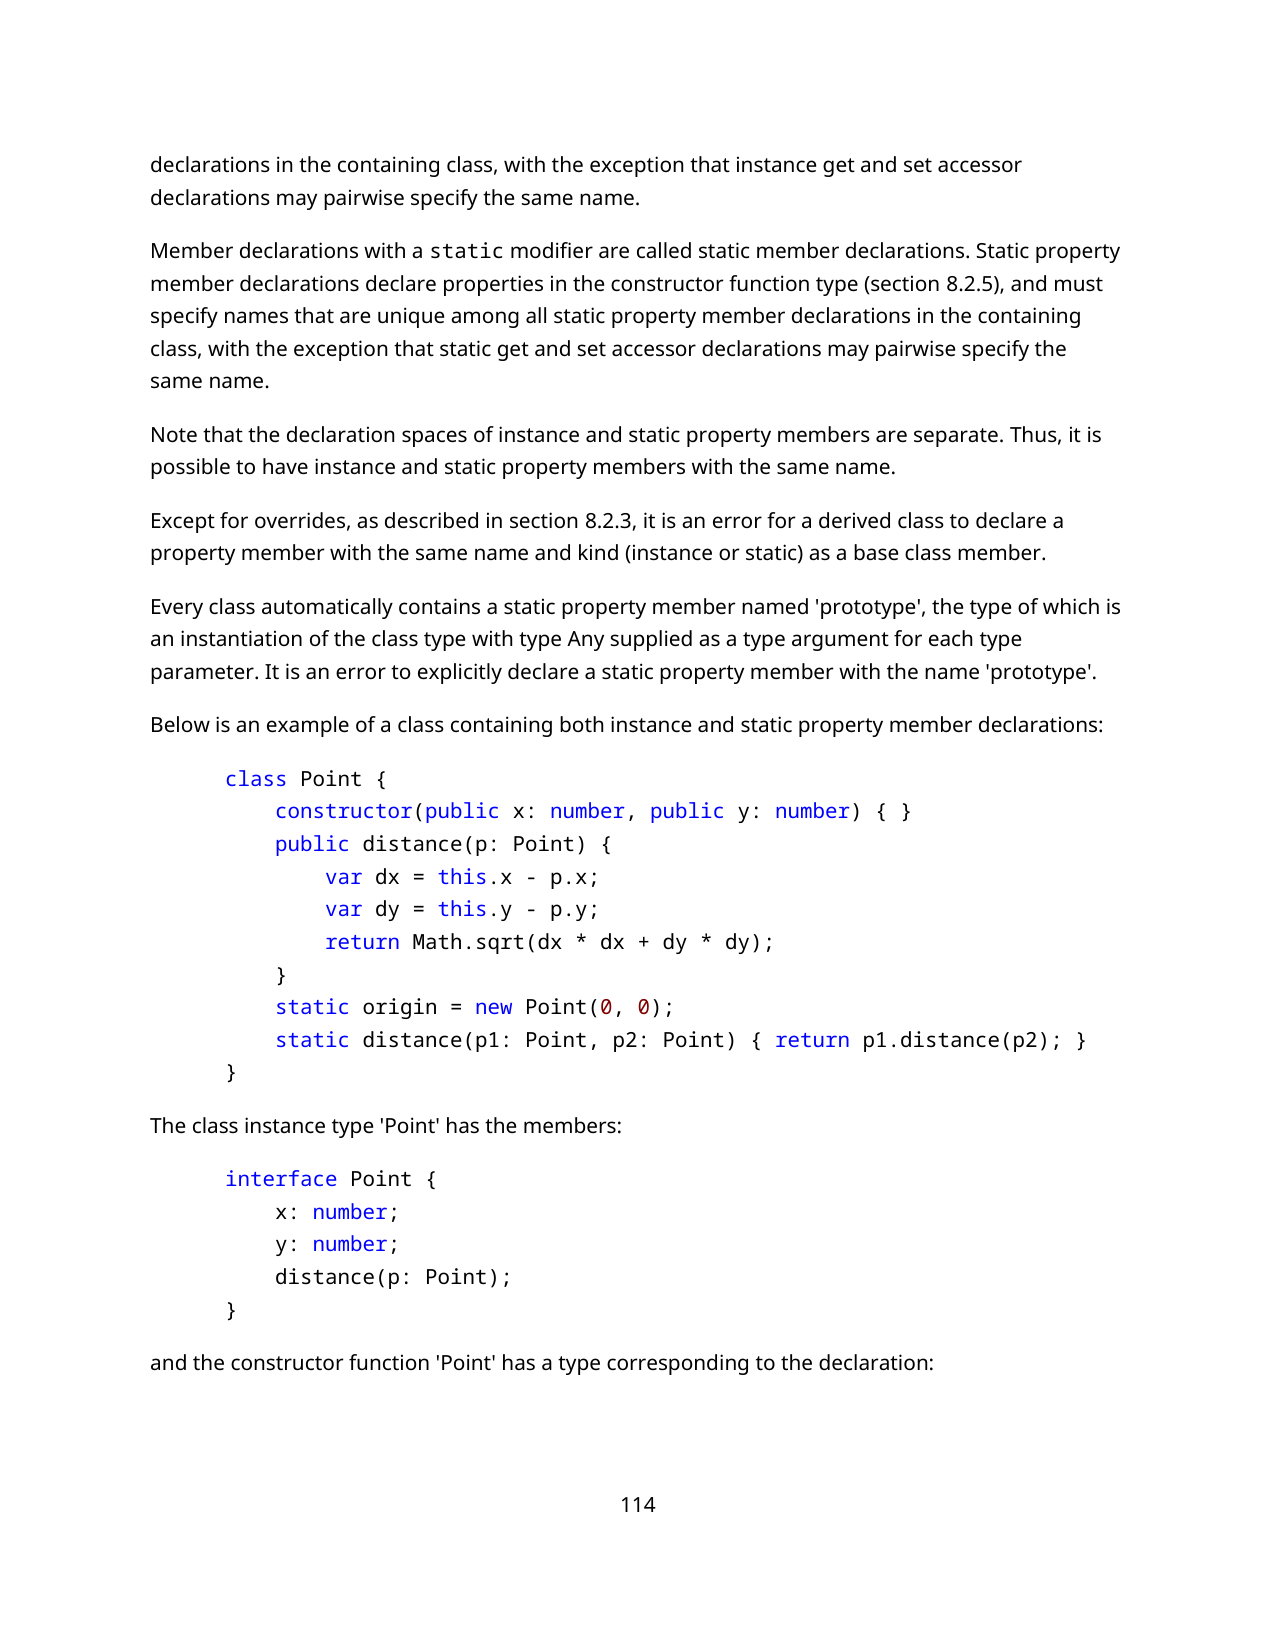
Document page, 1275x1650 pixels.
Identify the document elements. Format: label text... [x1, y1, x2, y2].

text Member declarations with a static modifier are called static member declarations. Static property member declarations declare properties in the constructor function type (section 8.2.5), and must specify names that are unique among all static property member declarations in the containing class, with the exception that static get and set accessor declarations may pairwise specify the same name. [150, 236, 1125, 395]
text class Point { constructor(public x: number, public y: number) { } public distance(p: Point) { var dx = this.x - p.x; var dy = this.y - p.y; return Math.sqrt(dx * dx + dy * dy); } static origin = new Point(0, 0); static distance(p1: Point, p2: Point) { return p1.distance(p2); } } [225, 764, 1125, 1086]
text Every class automatically contains a static property member named 'prototype', the type of which is an instantiation of the class type with type Any supplied as a type argument for each type parameter. It is an error to explicitly declare a static property member with the name 'prototype'. [150, 592, 1125, 686]
text Except for overrides, as described in section 8.2.3, it is an error for a derived class to declare a property member with the same name and kind (instance or static) as a base class member. [150, 506, 1125, 567]
text Below is an example of a class containing both instance and static property member declarations: [150, 711, 1125, 739]
text and the constructor function 'Point' has a type corresponding to the declaration: [150, 1348, 1125, 1377]
text Note that the declaration spaces of instance and static property members are separate. Thus, it is possible to have instance and static property members with the same name. [150, 420, 1125, 481]
text The class instance type 'Point' has the members: [150, 1111, 1125, 1139]
text interface Point { x: number; y: number; distance(p: Point); } [225, 1164, 1125, 1323]
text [150, 150, 1125, 211]
